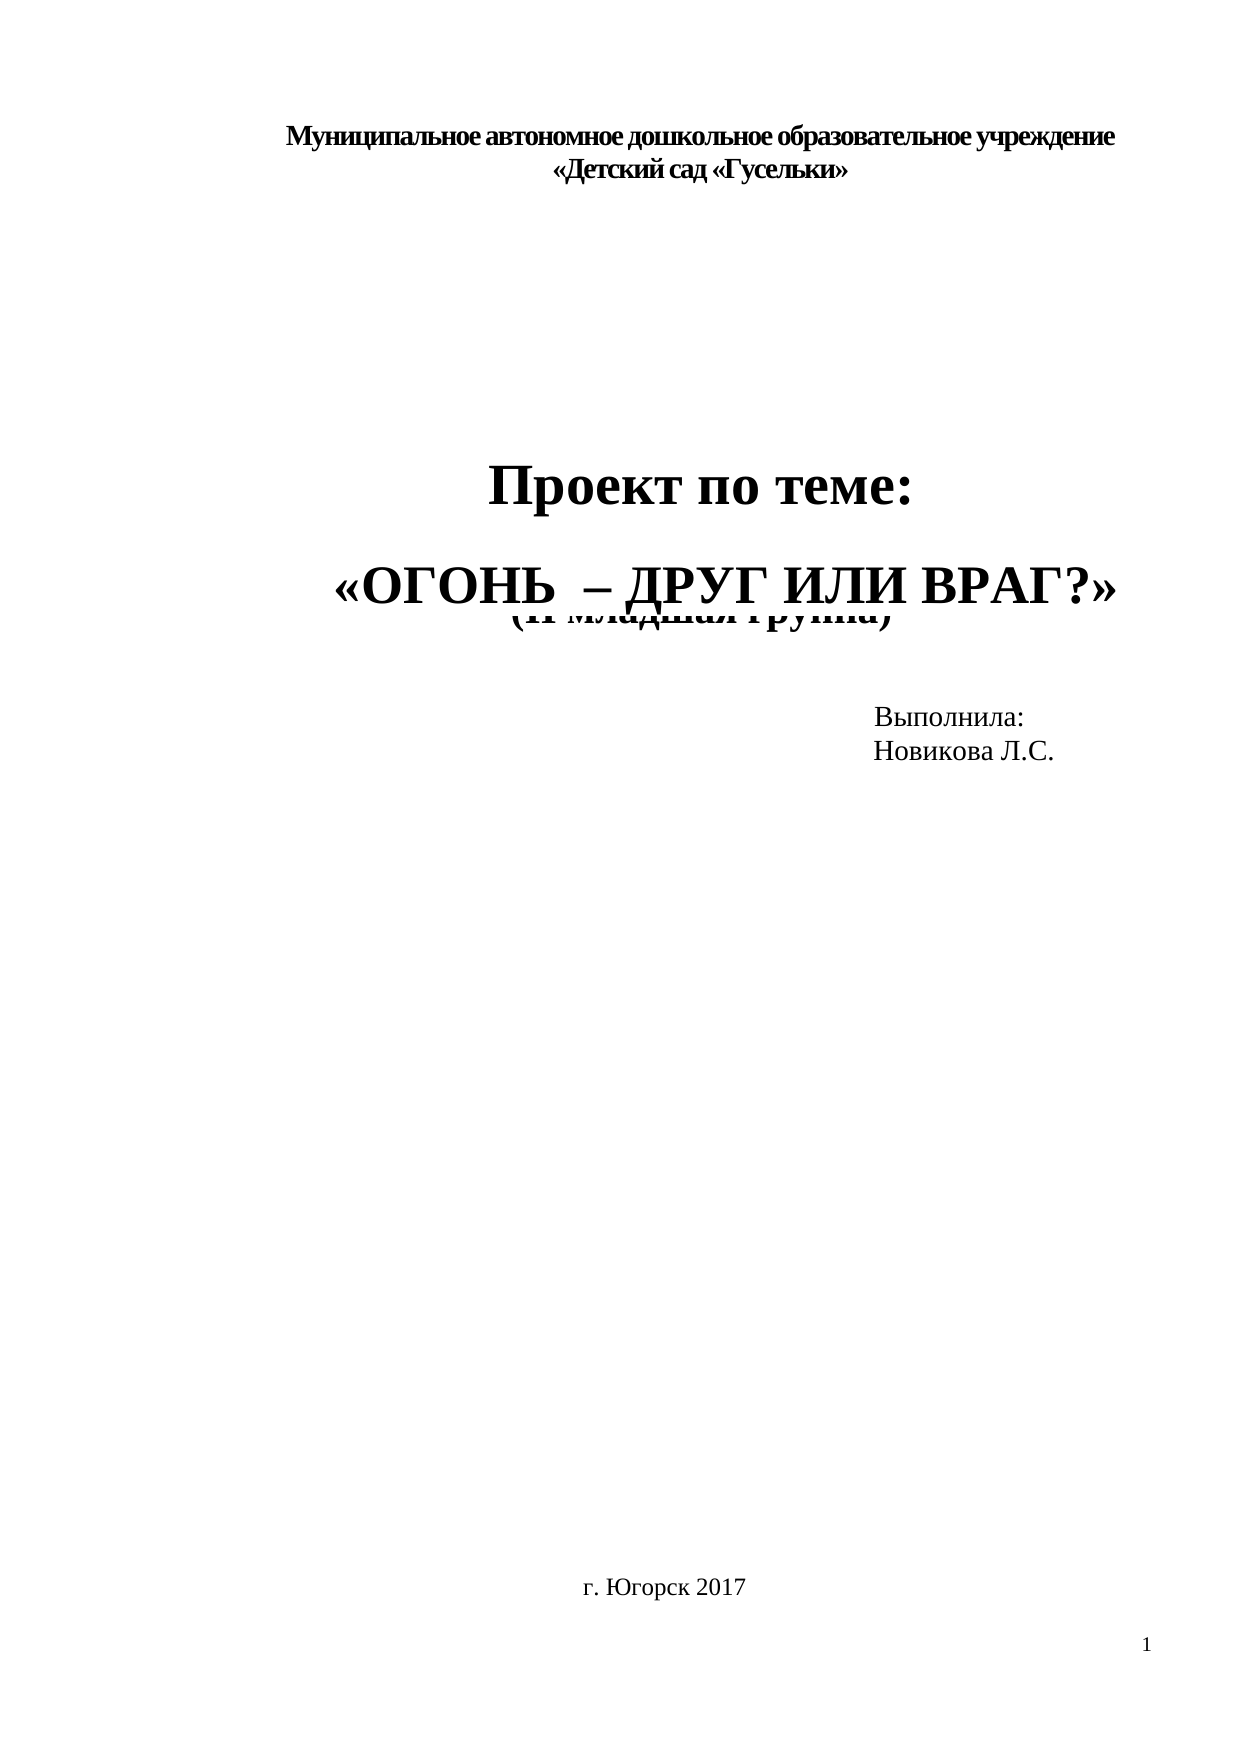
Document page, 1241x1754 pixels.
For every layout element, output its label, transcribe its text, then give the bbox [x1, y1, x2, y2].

text Выполнила: [177, 699, 1152, 733]
text Новикова Л.С. [177, 733, 1152, 766]
text (II младшая группа) [517, 616, 769, 632]
text (II младшая группа) [177, 584, 522, 632]
text (II младшая группа) [796, 616, 884, 632]
text (II младшая группа) [880, 584, 1152, 632]
text г. Югорск 2017 [177, 1572, 1152, 1601]
text Проект по теме: [177, 450, 1152, 517]
text Муниципальное автономное дошкольное образовательное учреждение [177, 118, 1152, 152]
text «Детский сад «Гусельки» [177, 152, 1152, 185]
